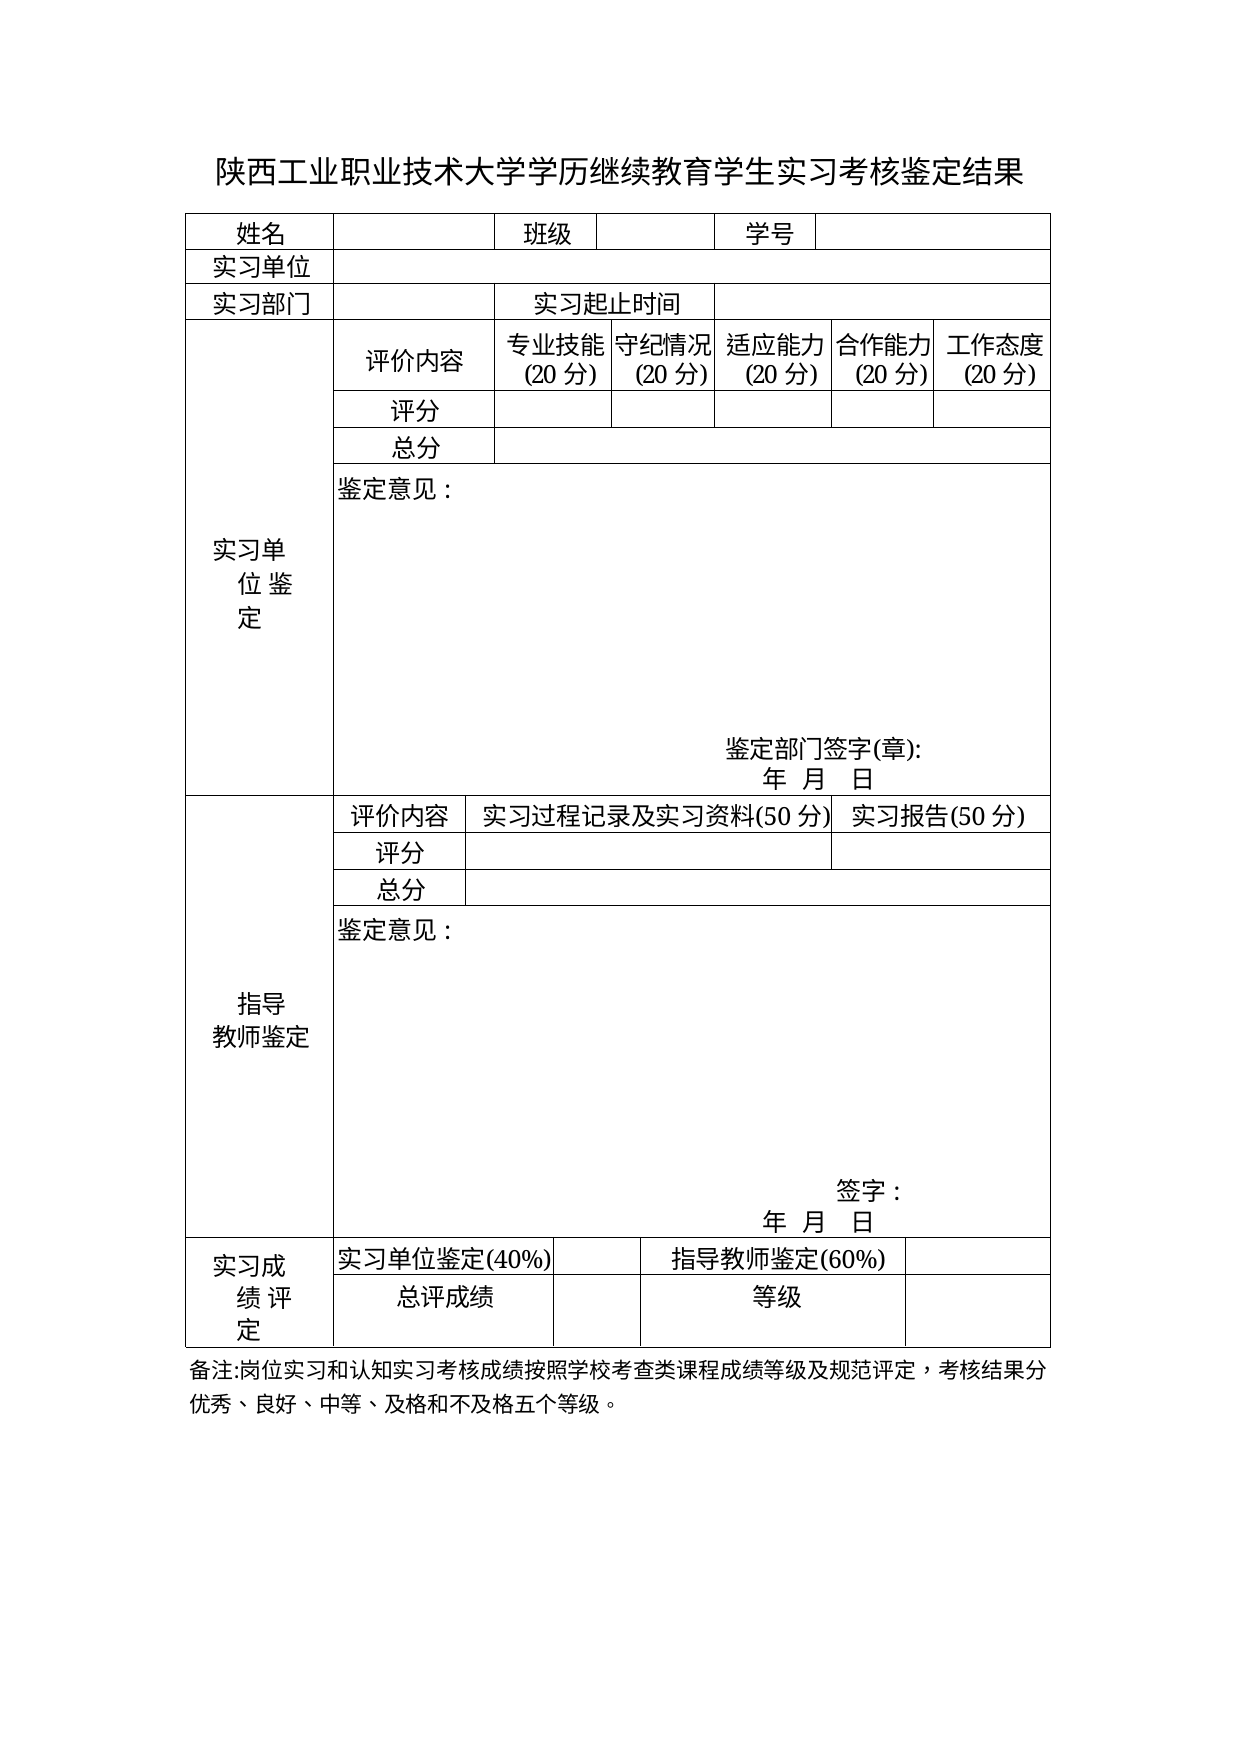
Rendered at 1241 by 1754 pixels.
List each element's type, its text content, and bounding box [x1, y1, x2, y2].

table_cell [495, 391, 611, 426]
table_cell 评分 [334, 833, 465, 868]
table_cell [334, 284, 494, 319]
table_cell [554, 1238, 640, 1274]
table_cell 实习成绩 评定 [186, 1238, 333, 1346]
table_header 班级 [495, 214, 596, 249]
table_cell 总分 [334, 870, 465, 905]
table_cell 评价内容 [334, 320, 494, 390]
table_cell 总分 [334, 428, 494, 463]
table_cell [466, 870, 1050, 905]
table_cell 指导 教师鉴定 [186, 796, 333, 1237]
table_header [816, 214, 1050, 249]
table_cell [906, 1275, 1050, 1346]
text 备注:岗位实习和认知实习考核成绩按照学校考查类课程成绩等级及规范评定，考核结果分 优秀、良好、中等、及格和不及格五个等级。 [189, 1355, 1052, 1419]
table_cell [334, 250, 1050, 282]
table_cell [466, 833, 831, 868]
table_cell 鉴定意见 : 鉴定部门签字(章): 年 月 日 [334, 464, 1050, 795]
table_cell [715, 391, 831, 426]
table_cell [832, 833, 1050, 868]
table_cell 实习单位 [186, 250, 333, 282]
table_header [597, 214, 714, 249]
table_cell [495, 428, 1050, 463]
text 陕西工业职业技术大学学历继续教育学生实习考核鉴定结果 [215, 157, 1054, 188]
table_cell [934, 391, 1050, 426]
table_header [334, 214, 494, 249]
table_cell 守纪情况 (20 分) [612, 320, 714, 390]
table_cell 评价内容 [334, 796, 465, 832]
table_cell [715, 284, 1050, 319]
table_cell 指导教师鉴定(60%) [641, 1238, 905, 1274]
table_cell [554, 1275, 640, 1346]
table_cell 实习报告(50 分) [832, 796, 1050, 832]
table_cell 合作能力 (20 分) [832, 320, 933, 390]
table_cell 适应能力 (20 分) [715, 320, 831, 390]
table_cell 等级 [641, 1275, 905, 1346]
table_cell 总评成绩 [334, 1275, 553, 1346]
table_cell 实习单位鉴定(40%) [334, 1238, 553, 1274]
table_cell [612, 391, 714, 426]
table_header 姓名 [186, 214, 333, 249]
table_cell [832, 391, 933, 426]
table_cell 实习单位 鉴定 [186, 320, 333, 795]
table_cell 评分 [334, 391, 494, 426]
table_header 学号 [715, 214, 815, 249]
table_cell 鉴定意见 : 签字 : 年 月 日 [334, 906, 1050, 1237]
table_cell 实习过程记录及实习资料(50 分) [466, 796, 831, 832]
table_cell 实习部门 [186, 284, 333, 319]
table_cell 工作态度 (20 分) [934, 320, 1050, 390]
table_cell 实习起止时间 [495, 284, 714, 319]
table_cell [906, 1238, 1050, 1274]
table_cell 专业技能 (20 分) [495, 320, 611, 390]
